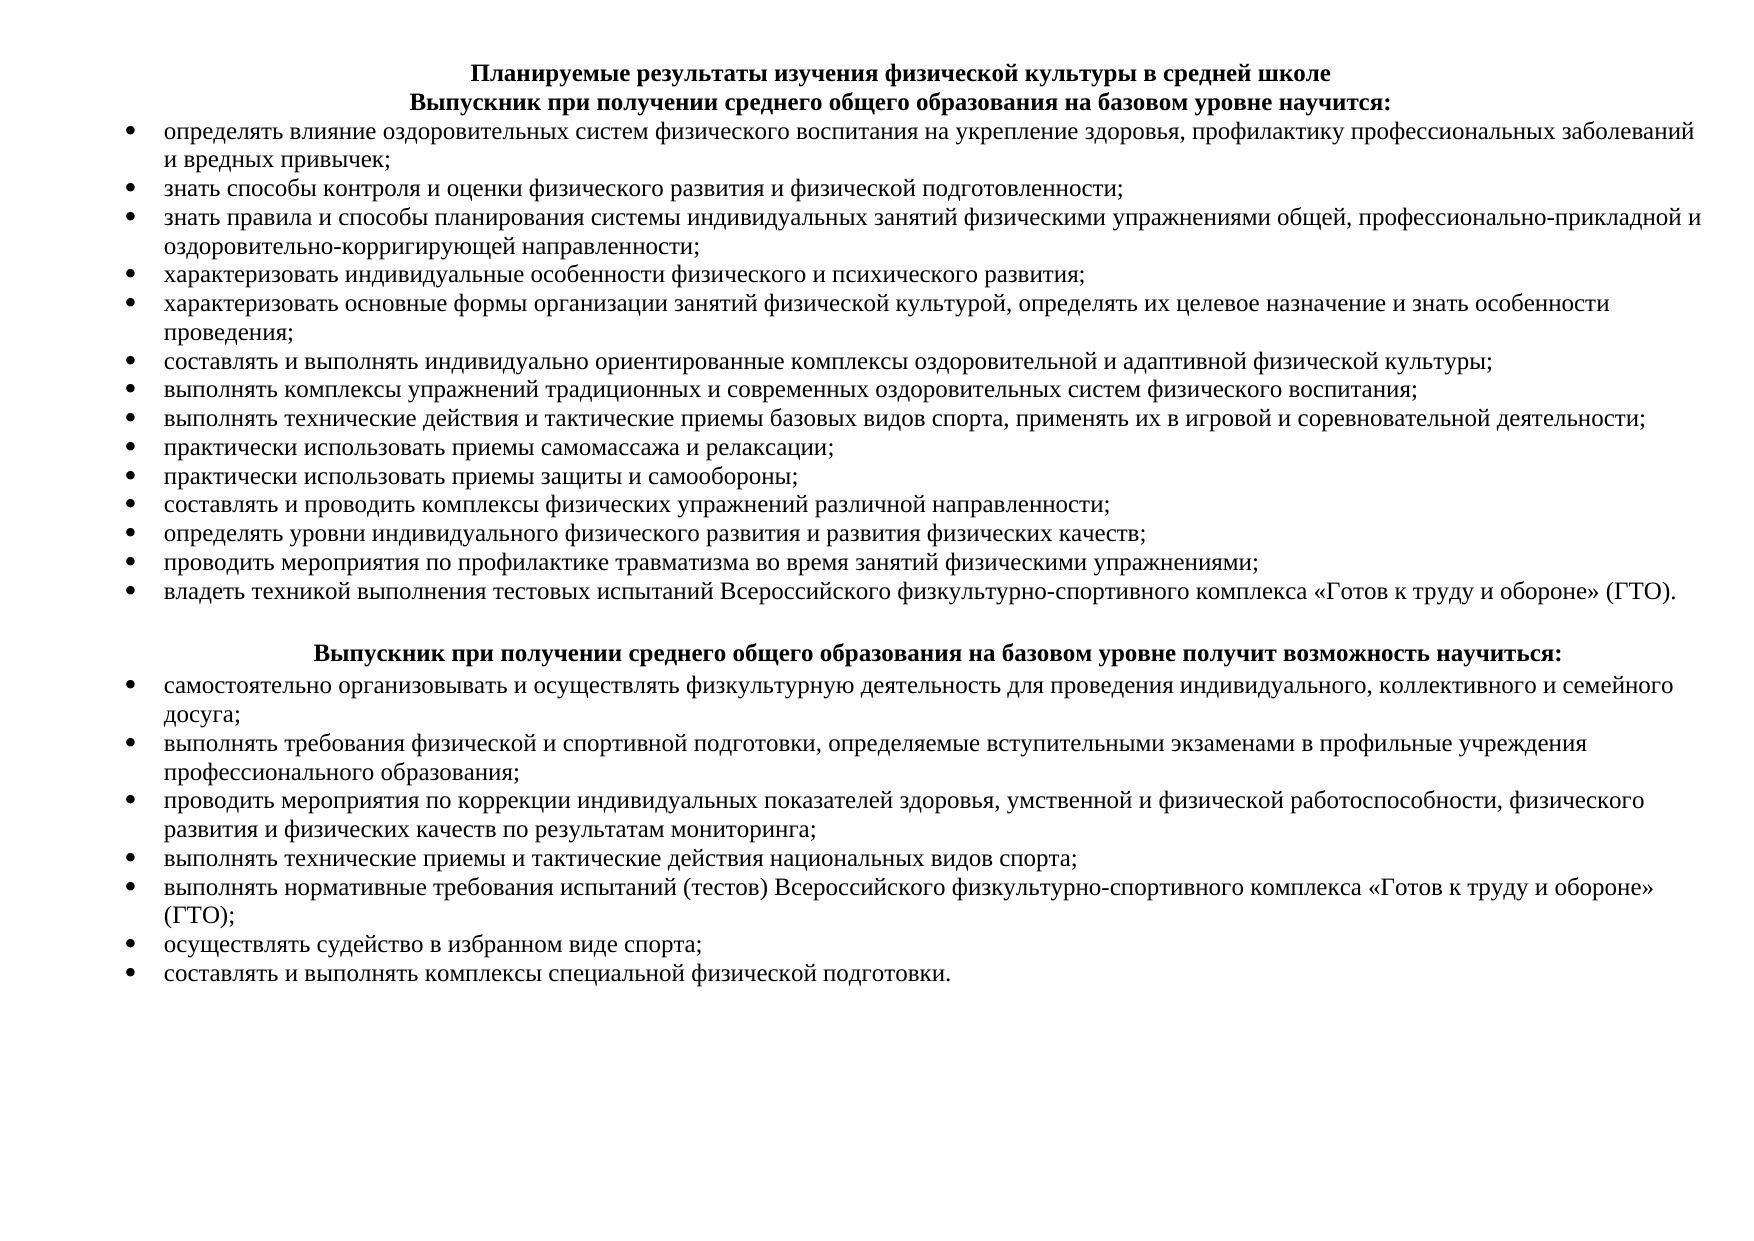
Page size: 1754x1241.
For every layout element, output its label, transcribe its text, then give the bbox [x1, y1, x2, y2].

list характеризовать основные формы организации занятий физической культурой, определять их целевое назначение и знать особенности проведения; [126, 288, 1713, 346]
list составлять и выполнять индивидуально ориентированные комплексы оздоровительной и адаптивной физической культуры; [126, 346, 1713, 374]
list выполнять требования физической и спортивной подготовки, определяемые вступительными экзаменами в профильные учреждения профессионального образования; [126, 728, 1713, 786]
list практически использовать приемы самомассажа и релаксации; [126, 432, 1713, 461]
list составлять и проводить комплексы физических упражнений различной направленности; [126, 489, 1713, 518]
list определять влияние оздоровительных систем физического воспитания на укрепление здоровья, профилактику профессиональных заболеваний и вредных привычек; [126, 116, 1713, 173]
text Планируемые результаты изучения физической культуры в средней школе [89, 58, 1713, 87]
list выполнять комплексы упражнений традиционных и современных оздоровительных систем физического воспитания; [126, 374, 1713, 403]
list владеть техникой выполнения тестовых испытаний Всероссийского физкультурно-спортивного комплекса «Готов к труду и обороне» (ГТО). [126, 576, 1713, 604]
list проводить мероприятия по профилактике травматизма во время занятий физическими упражнениями; [126, 547, 1713, 576]
list составлять и выполнять комплексы специальной физической подготовки. [126, 958, 1713, 987]
list осуществлять судейство в избранном виде спорта; [126, 929, 1713, 958]
list проводить мероприятия по коррекции индивидуальных показателей здоровья, умственной и физической работоспособности, физического развития и физических качеств по результатам мониторинга; [126, 786, 1713, 843]
list Выпускник при получении среднего общего образования на базовом уровне получит возможность научиться: [164, 638, 1713, 666]
list выполнять технические приемы и тактические действия национальных видов спорта; [126, 843, 1713, 872]
list выполнять нормативные требования испытаний (тестов) Всероссийского физкультурно-спортивного комплекса «Готов к труду и обороне» (ГТО); [126, 872, 1713, 929]
list знать правила и способы планирования системы индивидуальных занятий физическими упражнениями общей, профессионально-прикладной и оздоровительно-корригирующей направленности; [126, 202, 1713, 259]
list самостоятельно организовывать и осуществлять физкультурную деятельность для проведения индивидуального, коллективного и семейного досуга; [126, 671, 1713, 728]
list знать способы контроля и оценки физического развития и физической подготовленности; [126, 173, 1713, 202]
text Выпускник при получении среднего общего образования на базовом уровне научится: [89, 87, 1713, 116]
list характеризовать индивидуальные особенности физического и психического развития; [126, 259, 1713, 288]
list выполнять технические действия и тактические приемы базовых видов спорта, применять их в игровой и соревновательной деятельности; [126, 403, 1713, 432]
list определять уровни индивидуального физического развития и развития физических качеств; [126, 518, 1713, 547]
list практически использовать приемы защиты и самообороны; [126, 461, 1713, 489]
